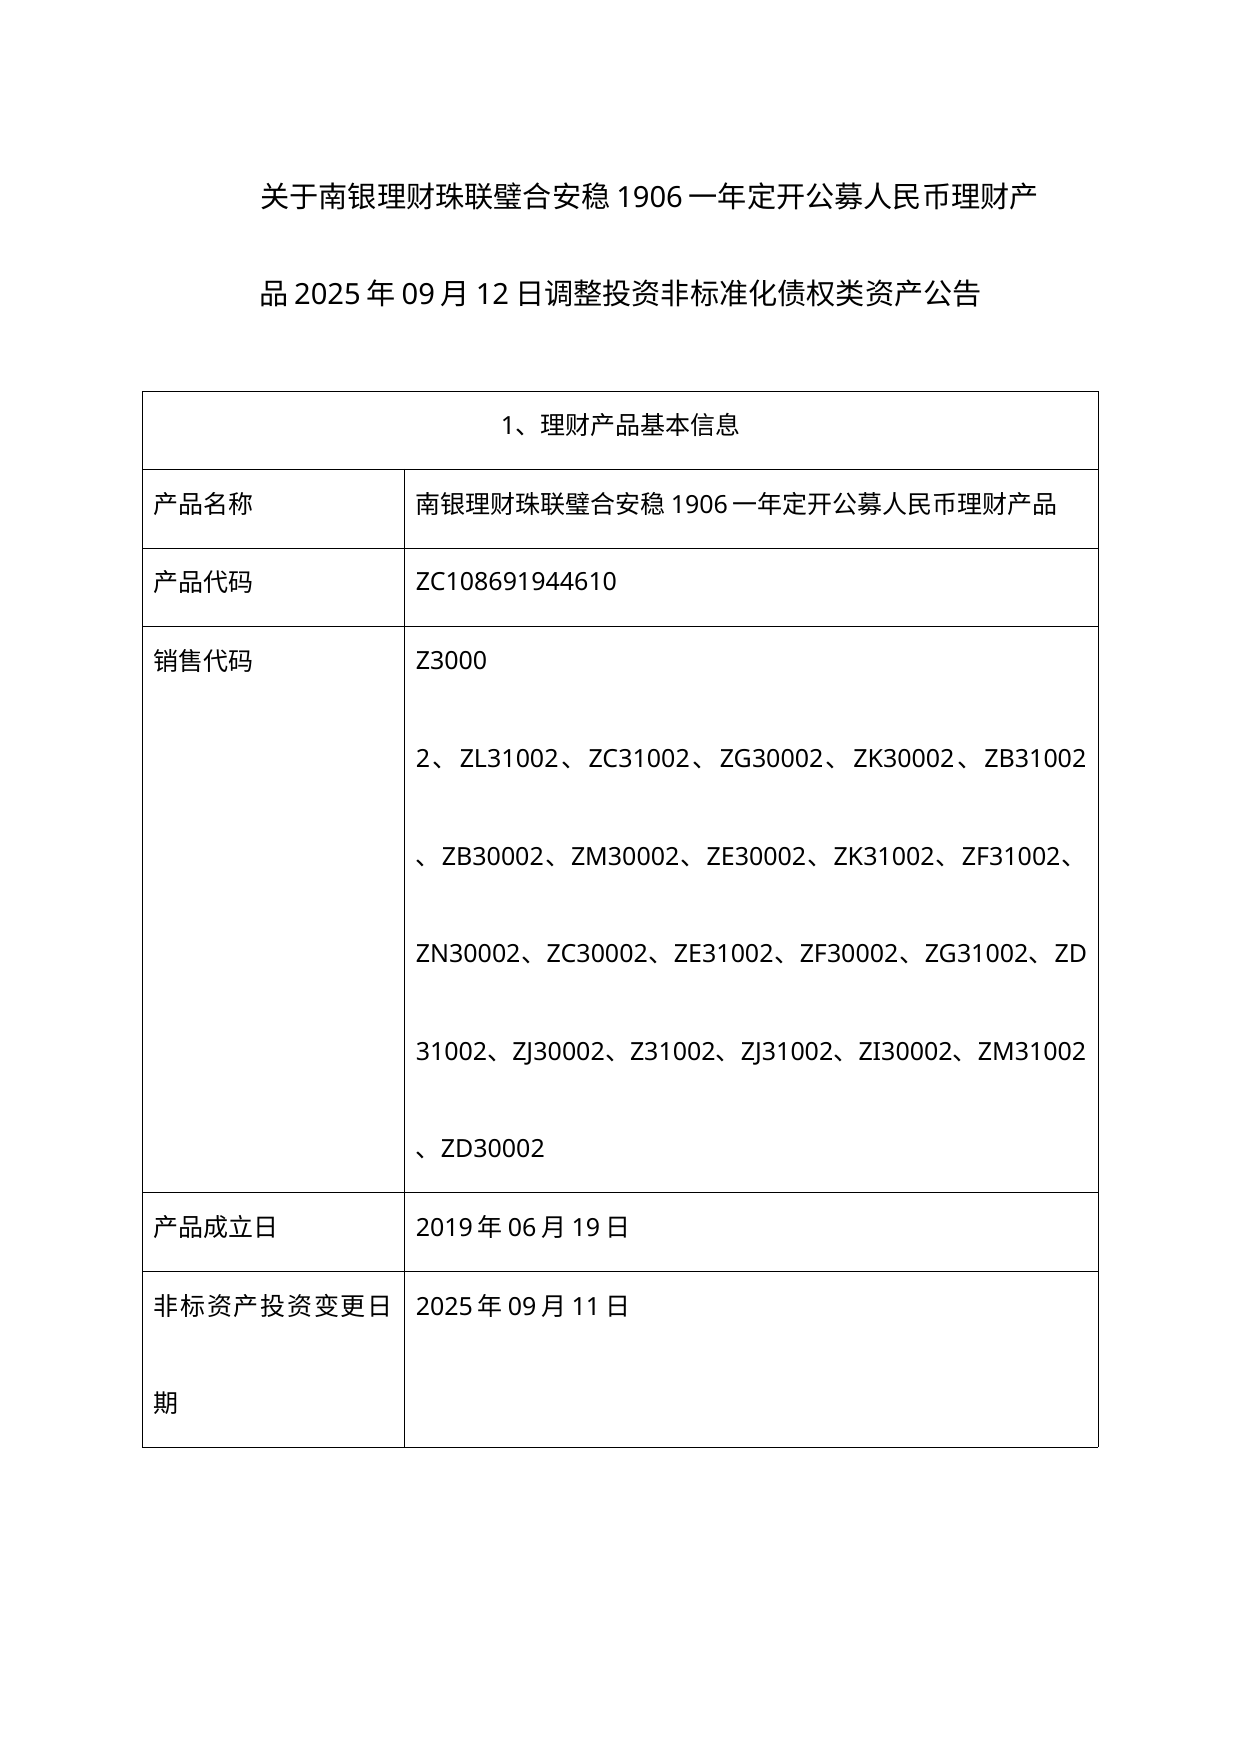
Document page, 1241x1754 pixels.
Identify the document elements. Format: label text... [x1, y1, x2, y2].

table_cell ZC108691944610 [405, 549, 1098, 626]
table_cell 产品成立日 [143, 1193, 404, 1271]
table_cell 2025年09月11日 [405, 1272, 1098, 1447]
text 关于南银理财珠联璧合安稳1906一年定开公募人民币理财产品2025年09月12日调整投资非标准化债权类资产公告 [187, 162, 1053, 324]
table_cell 销售代码 [143, 627, 404, 1192]
table_cell 南银理财珠联璧合安稳1906一年定开公募人民币理财产品 [405, 470, 1098, 547]
table_cell 产品名称 [143, 470, 404, 547]
table_cell 2019年06月19日 [405, 1193, 1098, 1271]
table_cell Z30002、ZL31002、ZC31002、ZG30002、ZK30002、ZB31002、ZB30002、ZM30002、ZE30002、ZK31002、ZF31002、ZN30002、ZC30002、ZE31002、ZF30002、ZG31002、ZD31002、ZJ30002、Z31002、ZJ31002、ZI30002、ZM31002、ZD30002 [405, 627, 1098, 1192]
table_header 1、理财产品基本信息 [143, 392, 1098, 469]
table_cell 非标资产投资变更日期 [143, 1272, 404, 1447]
table_cell 产品代码 [143, 549, 404, 626]
